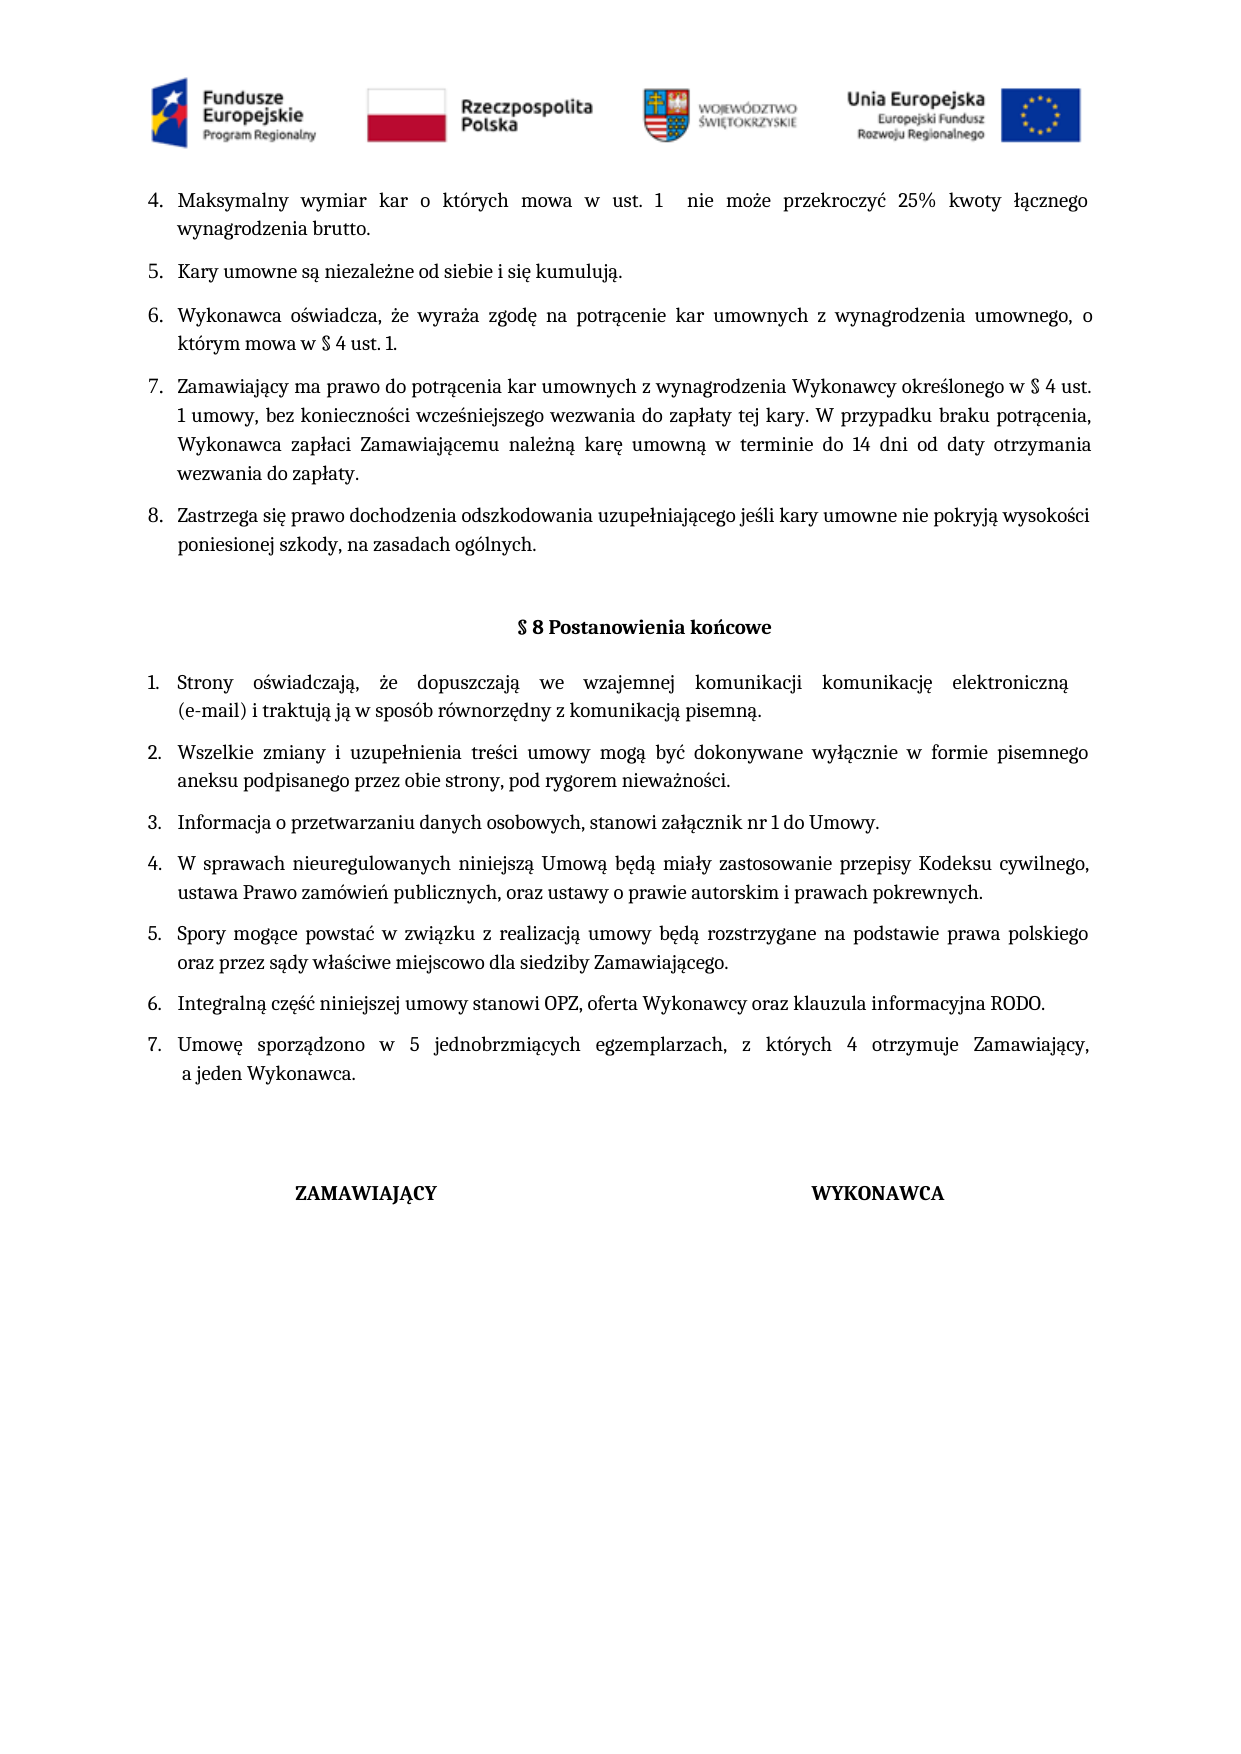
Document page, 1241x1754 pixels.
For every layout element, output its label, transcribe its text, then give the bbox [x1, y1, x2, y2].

text § 8 Postanowienia końcowe [443, 615, 1093, 639]
list Integralną część niniejszej umowy stanowi OPZ, oferta Wykonawcy oraz klauzula informacyjna RODO. [148, 992, 1090, 1016]
list Zamawiający ma prawo do potrącenia kar umownych z wynagrodzenia Wykonawcy określonego w § 4 ust. 1 umowy, bez konieczności wcześniejszego wezwania do zapłaty tej kary. W przypadku braku potrącenia, Wykonawca zapłaci Zamawiającemu należną karę umowną w terminie do 14 dni od daty otrzymania wezwania do zapłaty. [148, 373, 1093, 485]
list Kary umowne są niezależne od siebie i się kumulują. [148, 258, 1090, 284]
list Wszelkie zmiany i uzupełnienia treści umowy mogą być dokonywane wyłącznie w formie pisemnego aneksu podpisanego przez obie strony, pod rygorem nieważności. [148, 740, 1090, 793]
list Zastrzega się prawo dochodzenia odszkodowania uzupełniającego jeśli kary umowne nie pokryją wysokości poniesionej szkody, na zasadach ogólnych. [148, 502, 1091, 557]
text ZAMAWIAJĄCY WYKONAWCA [221, 1182, 1093, 1206]
picture [147, 73, 1086, 155]
list Strony oświadczają, że dopuszczają we wzajemnej komunikacji komunikację elektroniczną (e-mail) i traktują ją w sposób równorzędny z komunikacją pisemną. [148, 670, 1090, 723]
list Informacja o przetwarzaniu danych osobowych, stanowi załącznik nr 1 do Umowy. [148, 810, 1090, 834]
list Spory mogące powstać w związku z realizacją umowy będą rozstrzygane na podstawie prawa polskiego oraz przez sądy właściwe miejscowo dla siedziby Zamawiającego. [148, 922, 1090, 974]
list Umowę sporządzono w 5 jednobrzmiących egzemplarzach, z których 4 otrzymuje Zamawiający, a jeden Wykonawca. [148, 1033, 1090, 1086]
list Wykonawca oświadcza, że wyraża zgodę na potrącenie kar umownych z wynagrodzenia umownego, o którym mowa w § 4 ust. 1. [148, 302, 1093, 356]
list W sprawach nieuregulowanych niniejszą Umową będą miały zastosowanie przepisy Kodeksu cywilnego, ustawa Prawo zamówień publicznych, oraz ustawy o prawie autorskim i prawach pokrewnych. [148, 852, 1090, 904]
list Maksymalny wymiar kar o których mowa w ust. 1 nie może przekroczyć 25% kwoty łącznego wynagrodzenia brutto. [148, 187, 1090, 241]
